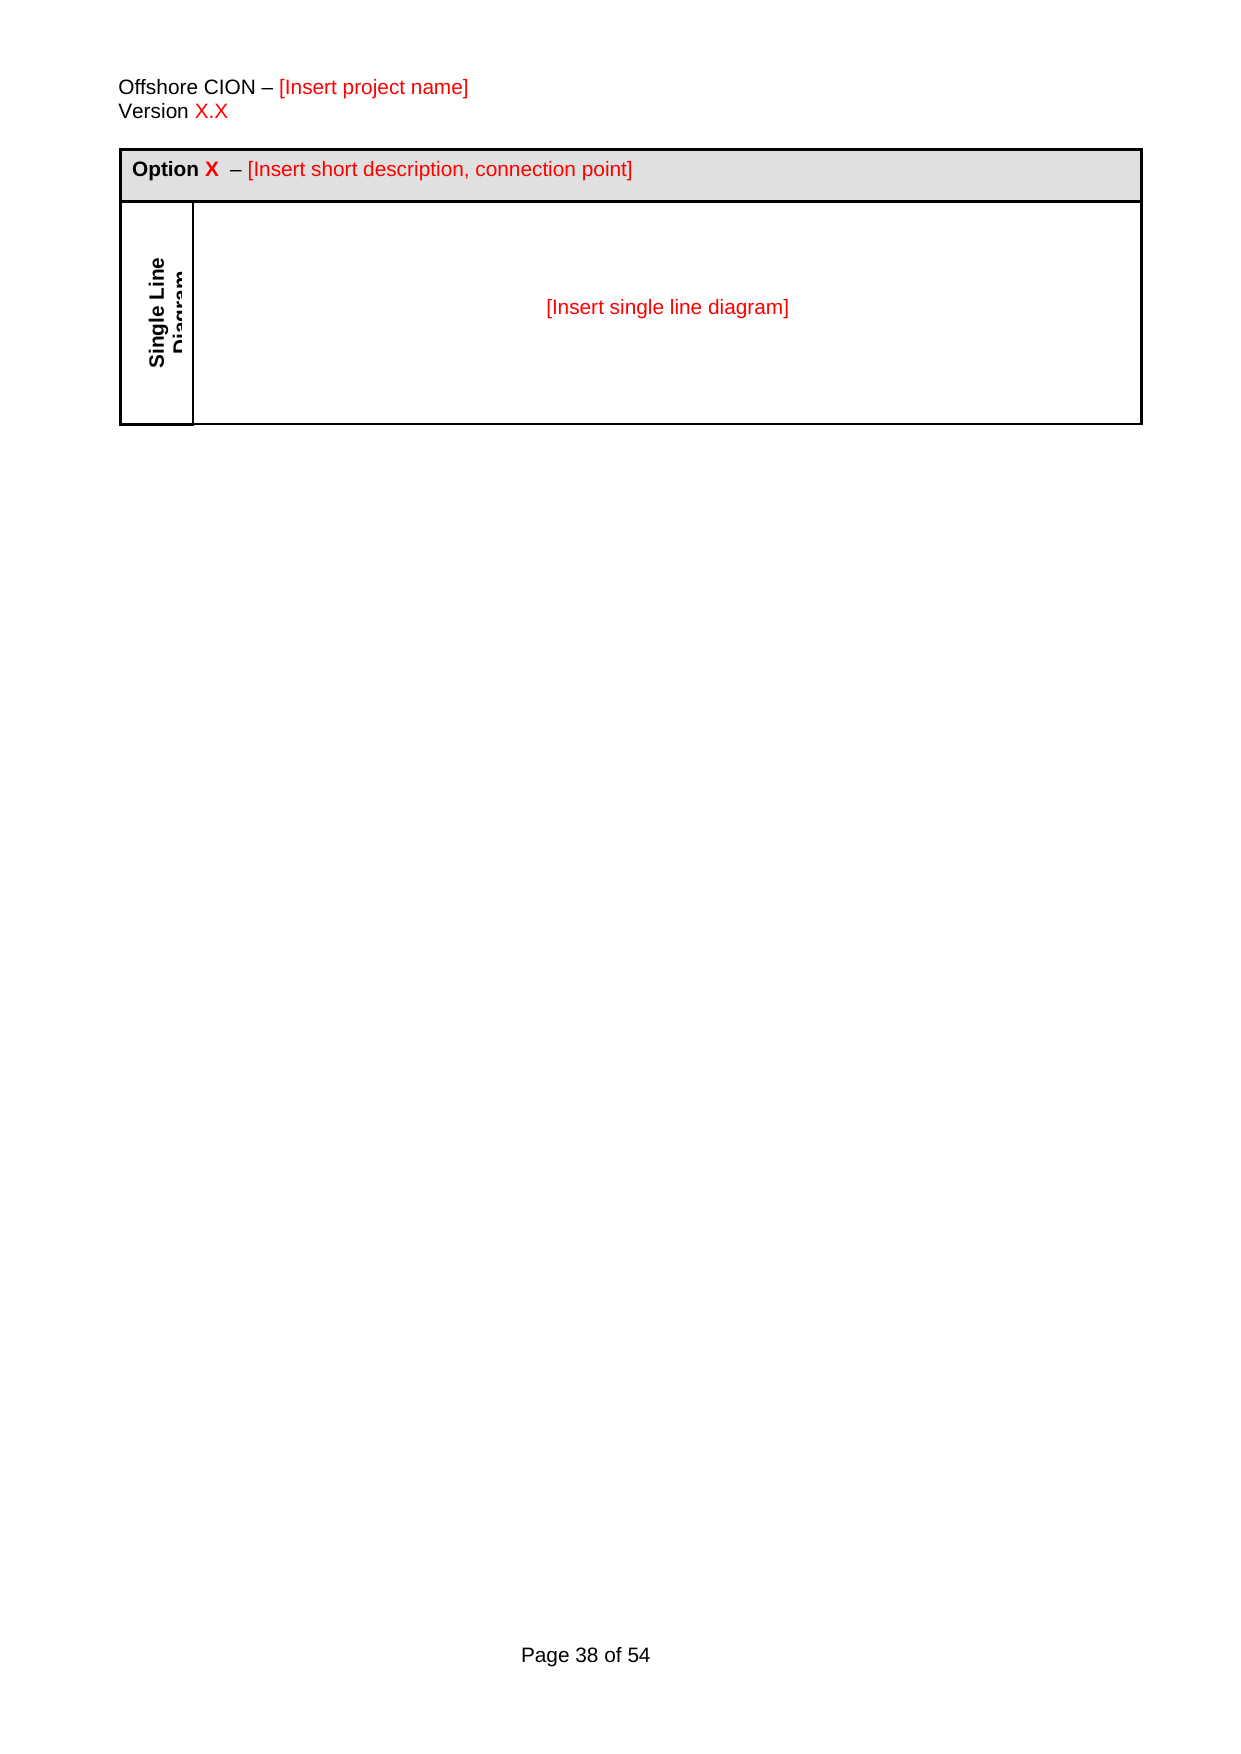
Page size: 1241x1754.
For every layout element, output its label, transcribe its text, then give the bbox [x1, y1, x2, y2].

table_header Option X – [Insert short description, connection point] [122, 151, 1140, 200]
table_cell [Insert single line diagram] [194, 203, 1140, 423]
table_cell Single Line Diagram [122, 203, 192, 423]
